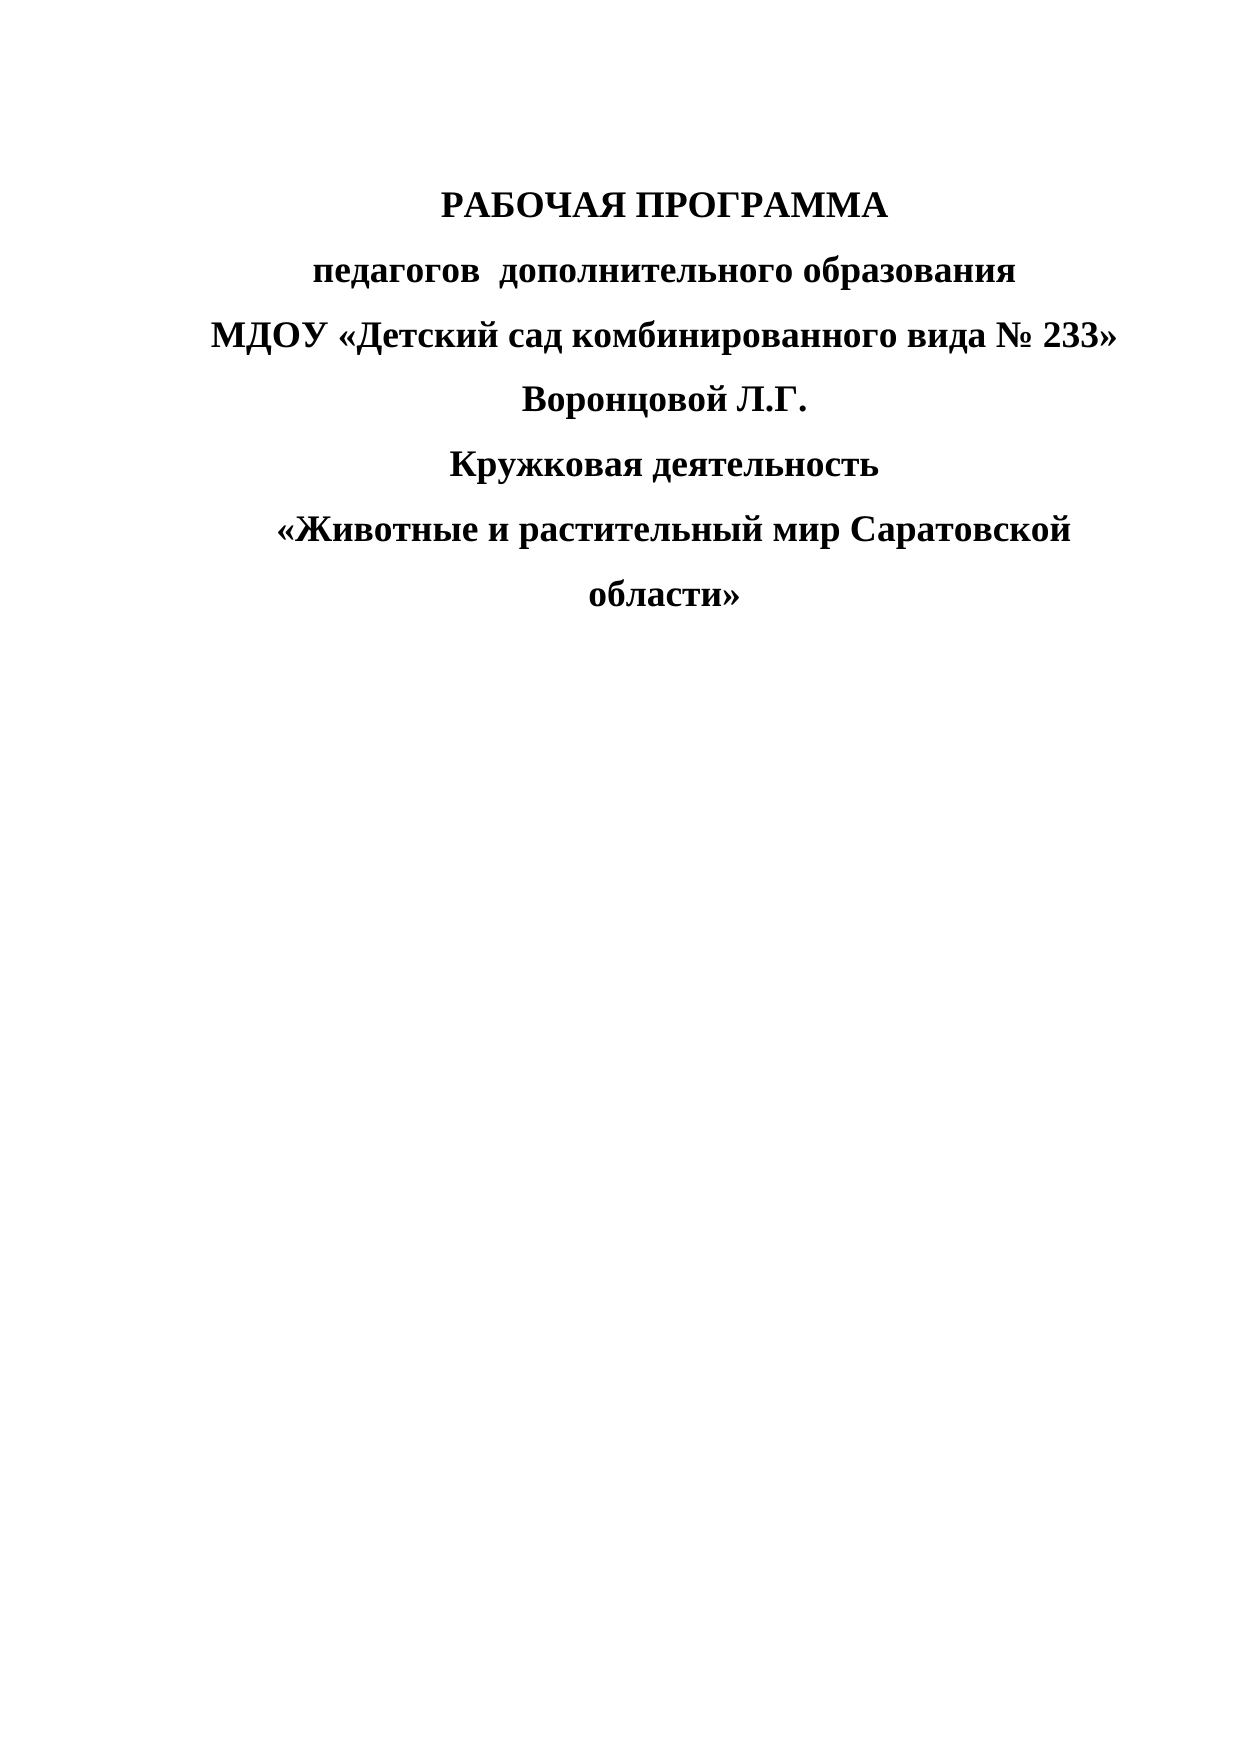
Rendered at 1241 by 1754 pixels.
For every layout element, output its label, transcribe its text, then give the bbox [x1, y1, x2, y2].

text РАБОЧАЯ ПРОГРАММА [177, 183, 1152, 226]
text педагогов дополнительного образования [177, 247, 1152, 291]
text Воронцовой Л.Г. [177, 377, 1152, 420]
text «Животные и растительный мир Саратовской области» [177, 506, 1152, 614]
text Кружковая деятельность [177, 442, 1152, 485]
text МДОУ «Детский сад комбинированного вида № 233» [177, 312, 1152, 355]
